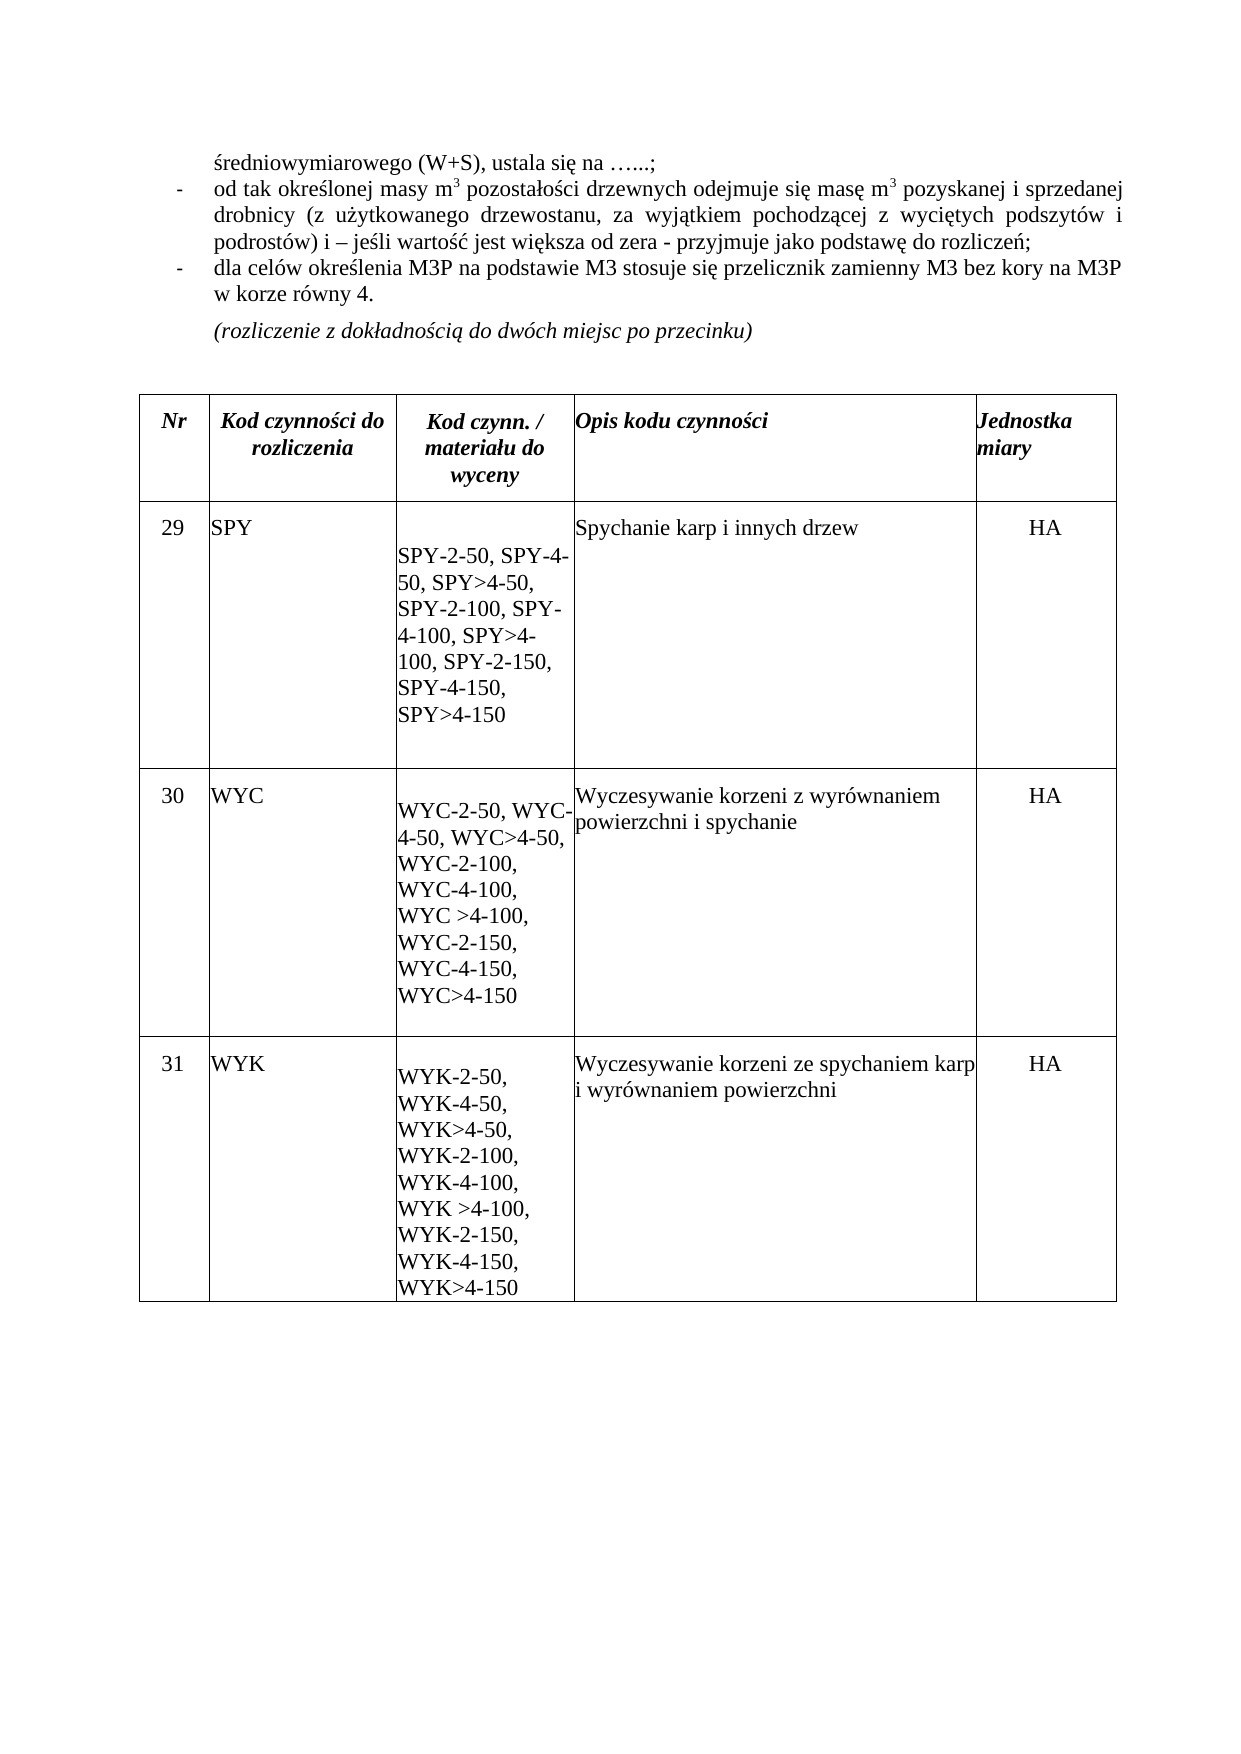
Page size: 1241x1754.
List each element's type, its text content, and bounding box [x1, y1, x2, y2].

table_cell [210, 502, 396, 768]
list od tak określonej masy m3 pozostałości drzewnych odejmuje się masę m3 pozyskanej i sprzedanej drobnicy (z użytkowanego drzewostanu, za wyjątkiem pochodzącej z wyciętych podszytów i podrostów) i – jeśli wartość jest większa od zera - przyjmuje jako podstawę do rozliczeń; [176, 175, 1124, 254]
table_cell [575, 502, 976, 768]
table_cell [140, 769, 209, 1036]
list dla celów określenia M3P na podstawie M3 stosuje się przelicznik zamienny M3 bez kory na M3P w korze równy 4. [176, 254, 1124, 307]
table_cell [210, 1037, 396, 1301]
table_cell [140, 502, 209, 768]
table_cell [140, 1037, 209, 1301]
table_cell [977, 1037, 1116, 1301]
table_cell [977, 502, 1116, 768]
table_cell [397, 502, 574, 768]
text (rozliczenie z dokładnością do dwóch miejsc po przecinku) [132, 317, 1124, 344]
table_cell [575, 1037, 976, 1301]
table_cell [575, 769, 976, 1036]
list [176, 149, 1124, 175]
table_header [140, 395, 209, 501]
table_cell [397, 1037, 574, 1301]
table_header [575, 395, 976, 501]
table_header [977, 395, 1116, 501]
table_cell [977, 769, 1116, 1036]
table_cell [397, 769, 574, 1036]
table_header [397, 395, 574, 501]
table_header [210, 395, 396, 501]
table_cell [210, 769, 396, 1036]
